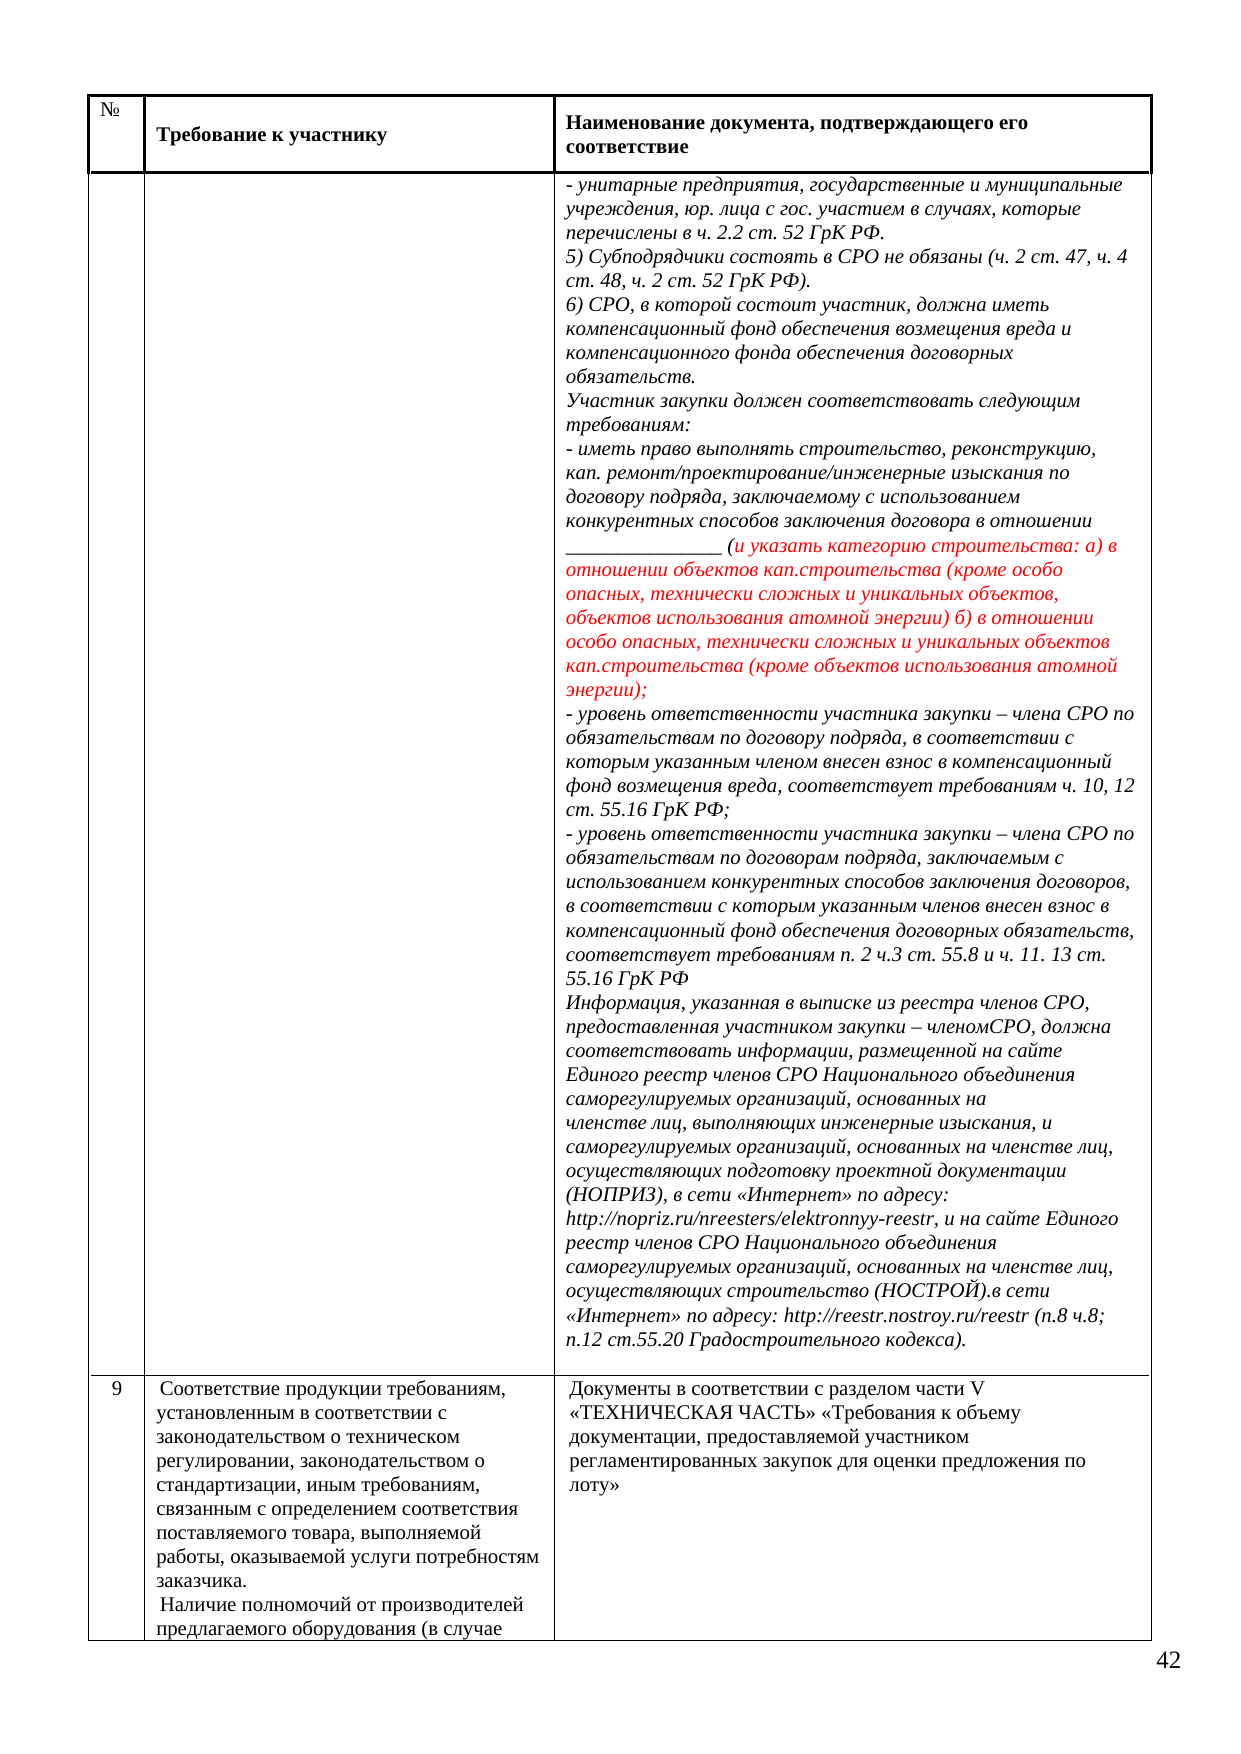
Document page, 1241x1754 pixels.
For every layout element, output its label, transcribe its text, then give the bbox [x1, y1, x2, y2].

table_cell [555, 171, 1151, 1375]
table_header Требование к участнику [146, 97, 553, 171]
table_cell [89, 1375, 144, 1640]
table_cell [89, 171, 144, 1375]
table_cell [145, 1376, 554, 1640]
table_header № [90, 97, 143, 171]
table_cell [555, 1375, 1151, 1640]
table_header Наименование документа, подтверждающего его соответствие [556, 97, 1150, 171]
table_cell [145, 174, 554, 1375]
